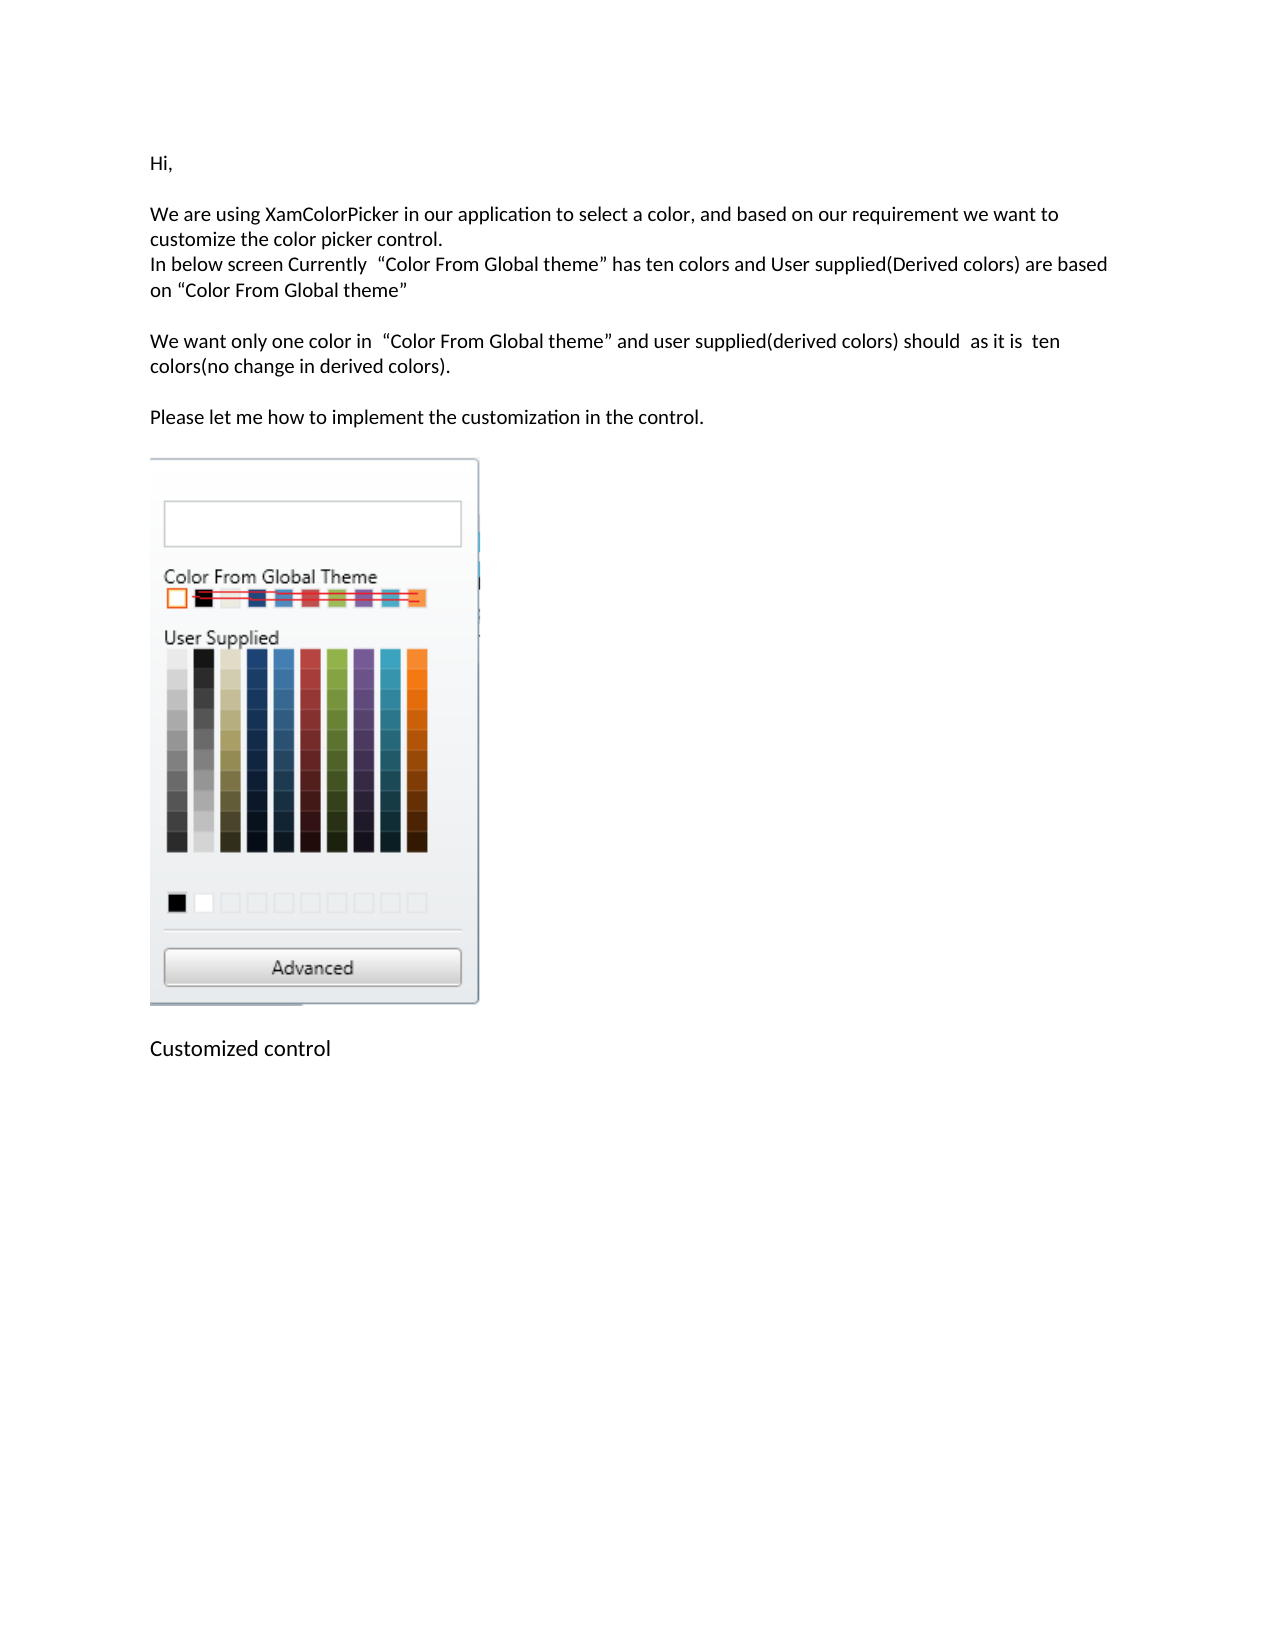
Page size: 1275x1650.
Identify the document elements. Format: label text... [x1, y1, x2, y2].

text We want only one color in “Color From Global theme” and user supplied(derived colors) should as it is ten colors(no change in derived colors). [150, 328, 1125, 379]
text Please let me how to implement the customization in the control. [150, 404, 1125, 429]
picture [150, 457, 481, 1006]
text Customized control [150, 1034, 1125, 1062]
text In below screen Currently “Color From Global theme” has ten colors and User supplied(Derived colors) are based on “Color From Global theme” [150, 252, 1125, 302]
text We are using XamColorPicker in our application to select a color, and based on our requirement we want to customize the color picker control. [150, 201, 1125, 252]
text Hi, [150, 150, 1125, 175]
